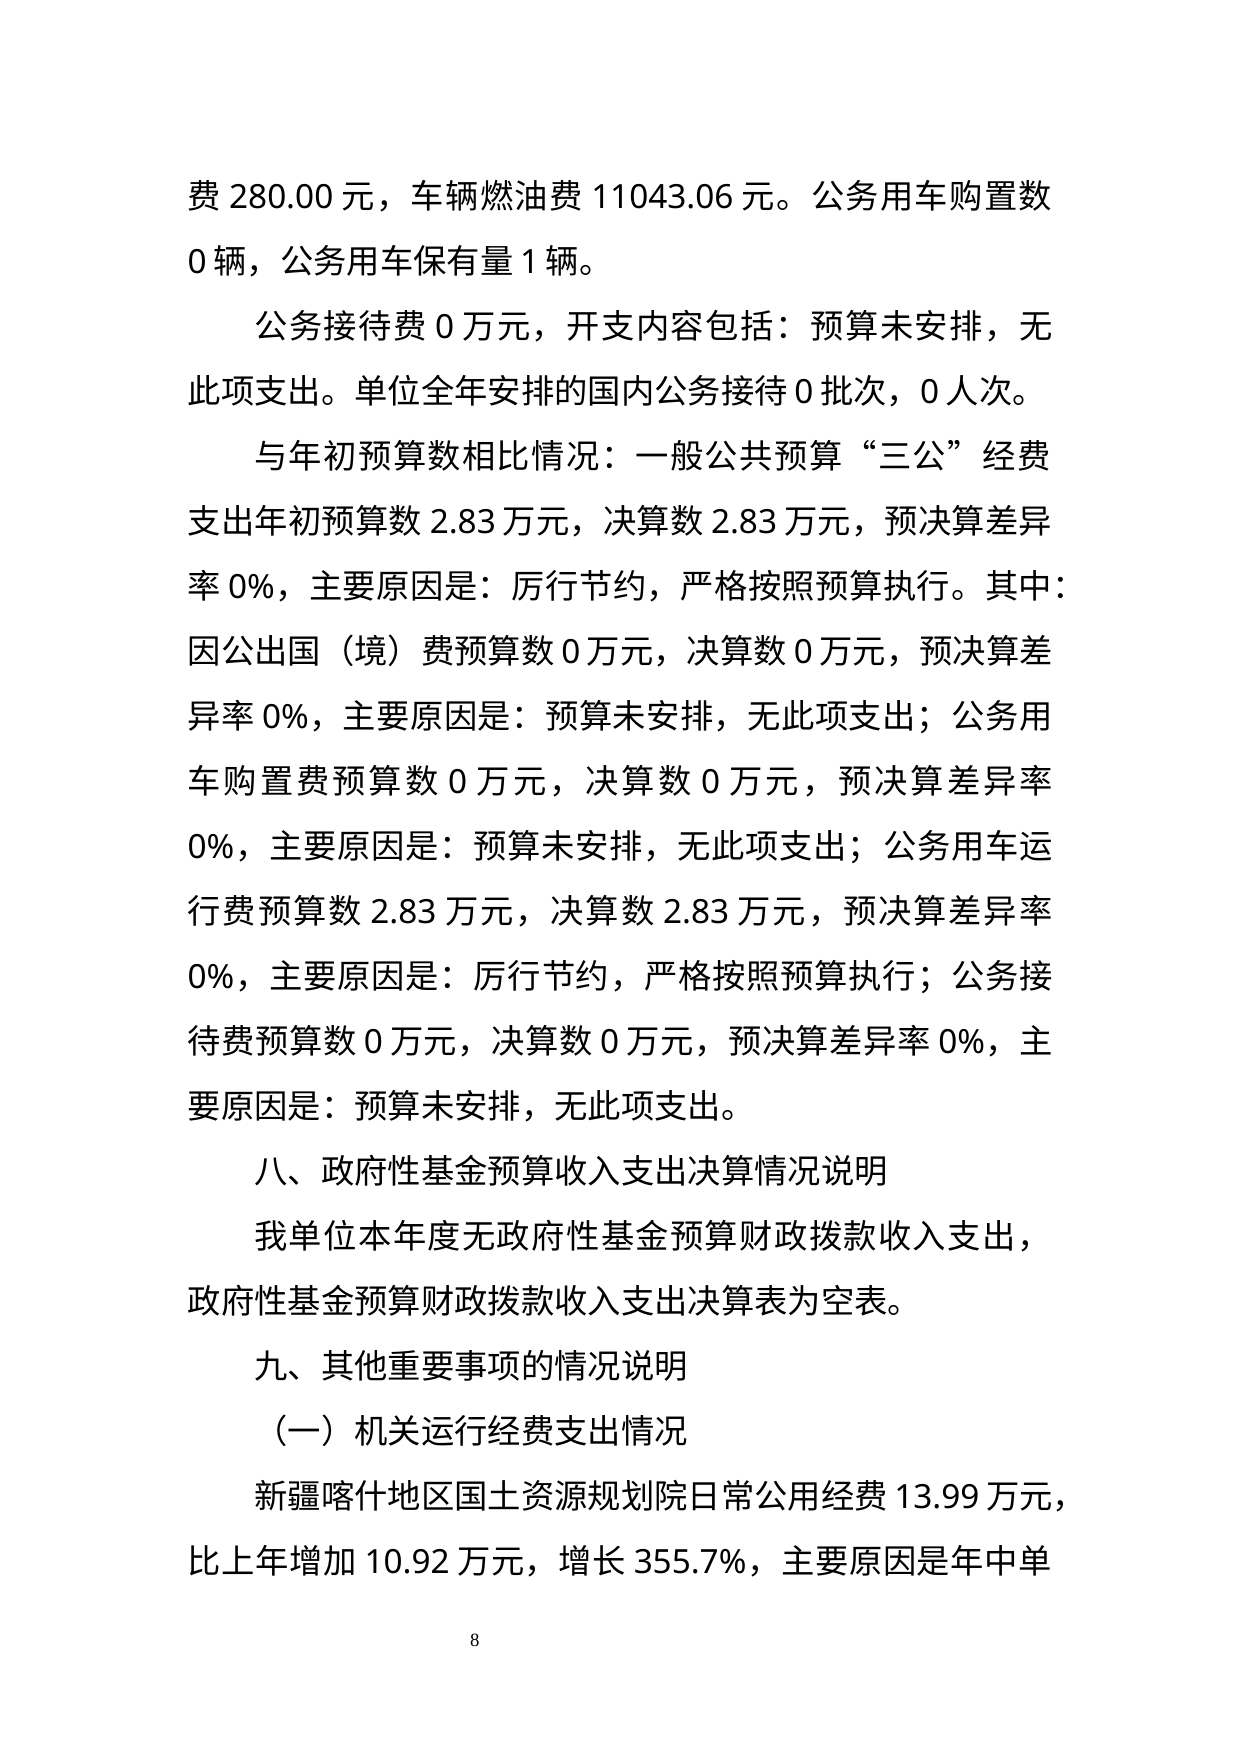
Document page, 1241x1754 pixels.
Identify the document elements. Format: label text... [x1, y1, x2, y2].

text 公务接待费0万元，开支内容包括：预算未安排，无此项支出。单位全年安排的国内公务接待0批次，0人次。 [187, 292, 1053, 422]
text 九、其他重要事项的情况说明 [187, 1332, 1053, 1397]
text （一）机关运行经费支出情况 [187, 1397, 1053, 1462]
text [187, 1462, 1053, 1592]
text 八、政府性基金预算收入支出决算情况说明 [187, 1137, 1053, 1202]
text 我单位本年度无政府性基金预算财政拨款收入支出，政府性基金预算财政拨款收入支出决算表为空表。 [187, 1202, 1053, 1332]
text 与年初预算数相比情况：一般公共预算“三公”经费支出年初预算数2.83万元，决算数2.83万元，预决算差异率0%，主要原因是：厉行节约，严格按照预算执行。其中：因公出国（境）费预算数0万元，决算数0万元，预决算差异率0%，主要原因是：预算未安排，无此项支出；公务用车购置费预算数0万元，决算数0万元，预决算差异率0%，主要原因是：预算未安排，无此项支出；公务用车运行费预算数2.83万元，决算数2.83万元，预决算差异率0%，主要原因是：厉行节约，严格按照预算执行；公务接待费预算数0万元，决算数0万元，预决算差异率0%，主要原因是：预算未安排，无此项支出。 [187, 422, 1053, 1137]
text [187, 162, 1053, 292]
